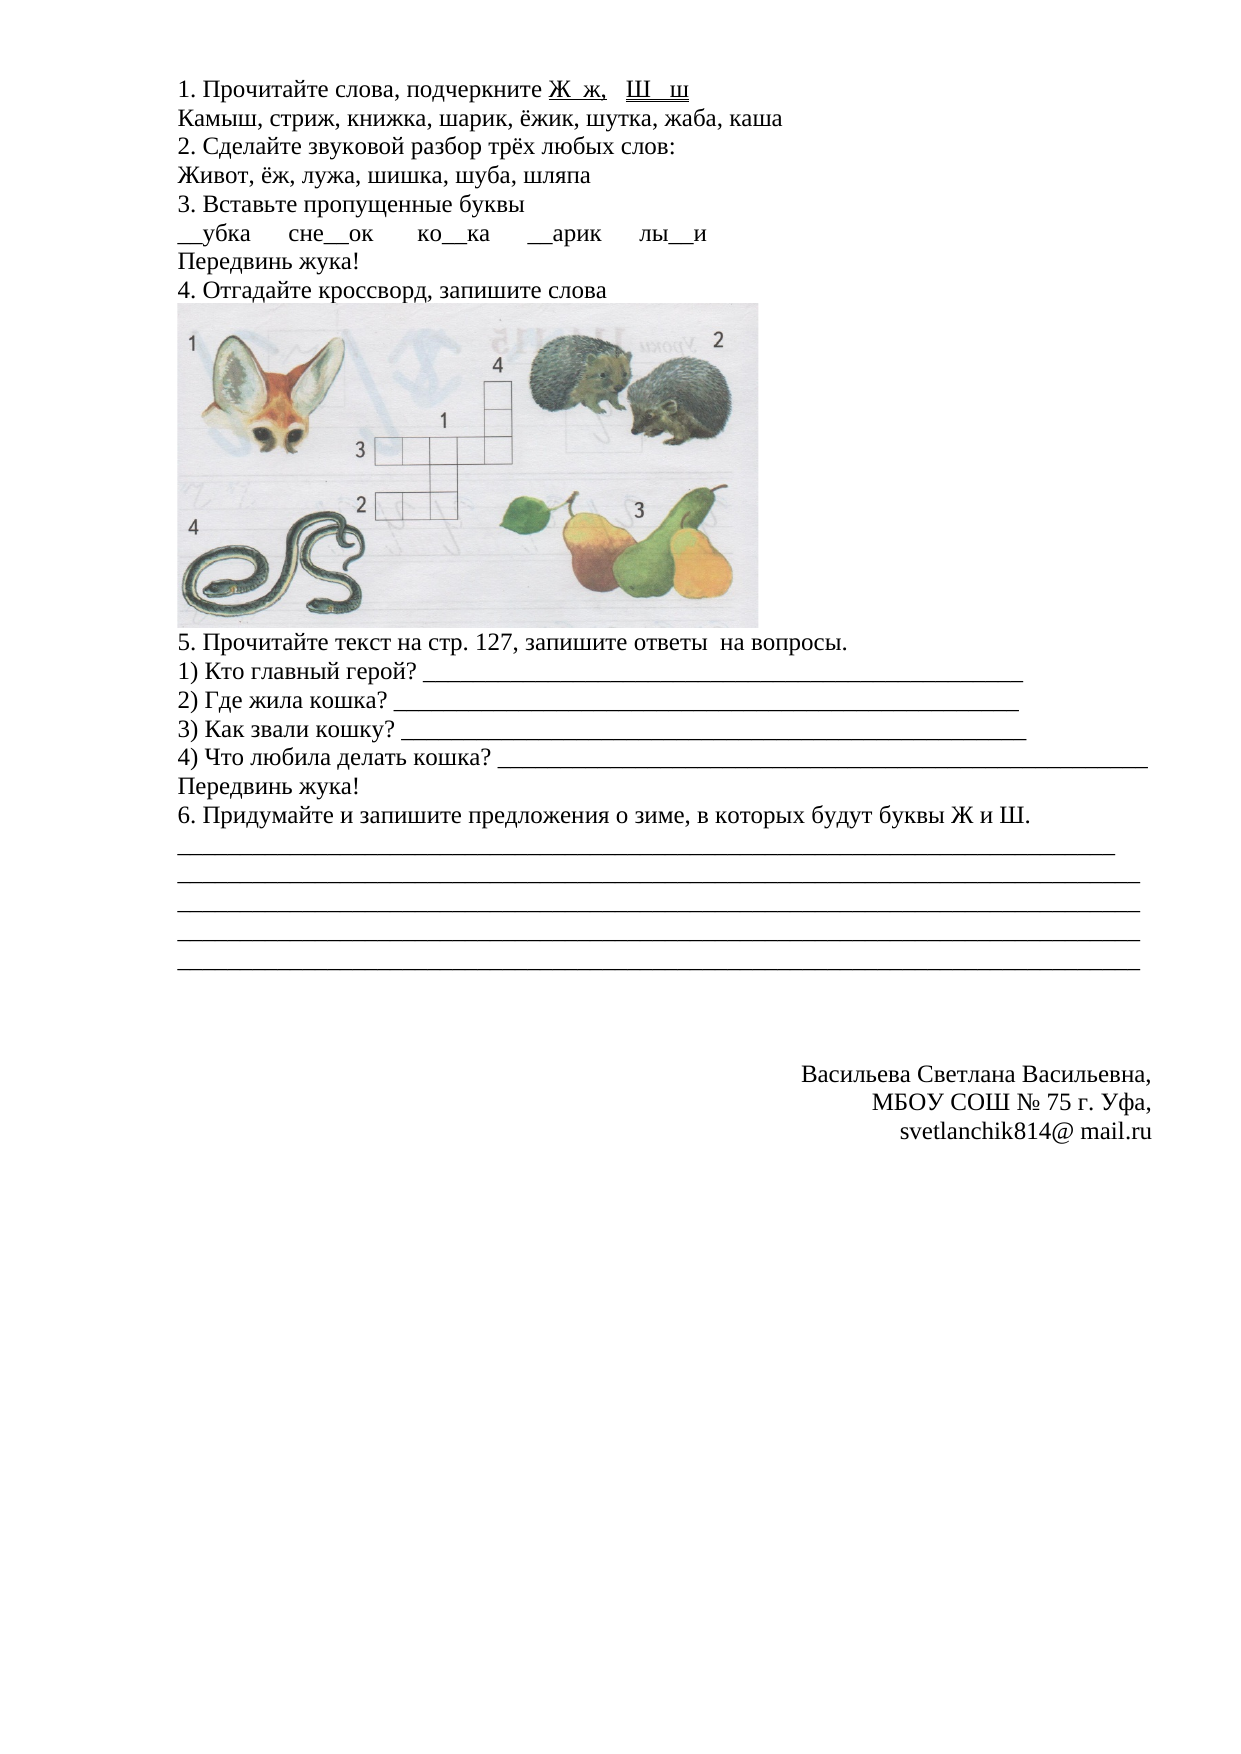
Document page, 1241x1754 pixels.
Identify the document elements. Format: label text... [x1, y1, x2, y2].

text 6. Придумайте и запишите предложения о зиме, в которых будут буквы Ж и Ш. [177, 800, 1152, 829]
text Камыш, стриж, книжка, шарик, ёжик, шутка, жаба, каша [177, 103, 1152, 131]
text 3. Вставьте пропущенные буквы [177, 189, 1152, 218]
text __убка сне__ок ко__ка __арик лы__и [177, 218, 1152, 246]
text 3) Как звали кошку? __________________________________________________ [177, 714, 1152, 742]
text svetlanchik814@ mail.ru [177, 1116, 1152, 1145]
text 2. Сделайте звуковой разбор трёх любых слов: [177, 131, 1152, 160]
text МБОУ СОШ № 75 г. Уфа, [177, 1087, 1152, 1116]
text 2) Где жила кошка? __________________________________________________ [177, 685, 1152, 714]
text 1) Кто главный герой? ________________________________________________ [177, 656, 1152, 685]
text Передвинь жука! [177, 246, 1152, 275]
text ____________________________________________________________________________________________________________________________________________________________________________________________________________________________________________________________________________________________________________________ [177, 857, 1152, 972]
text 1. Прочитайте слова, подчеркните Ж ж, Ш ш [177, 74, 1152, 103]
picture [177, 303, 759, 628]
text Живот, ёж, лужа, шишка, шуба, шляпа [177, 160, 1152, 189]
text Передвинь жука! [177, 771, 1152, 800]
text 4. Отгадайте кроссворд, запишите слова [177, 275, 1152, 304]
text 5. Прочитайте текст на стр. 127, запишите ответы на вопросы. [177, 627, 1152, 656]
text 4) Что любила делать кошка? ____________________________________________________ [177, 742, 1152, 771]
text ___________________________________________________________________________ [177, 829, 1152, 857]
text Васильева Светлана Васильевна, [177, 1059, 1152, 1087]
